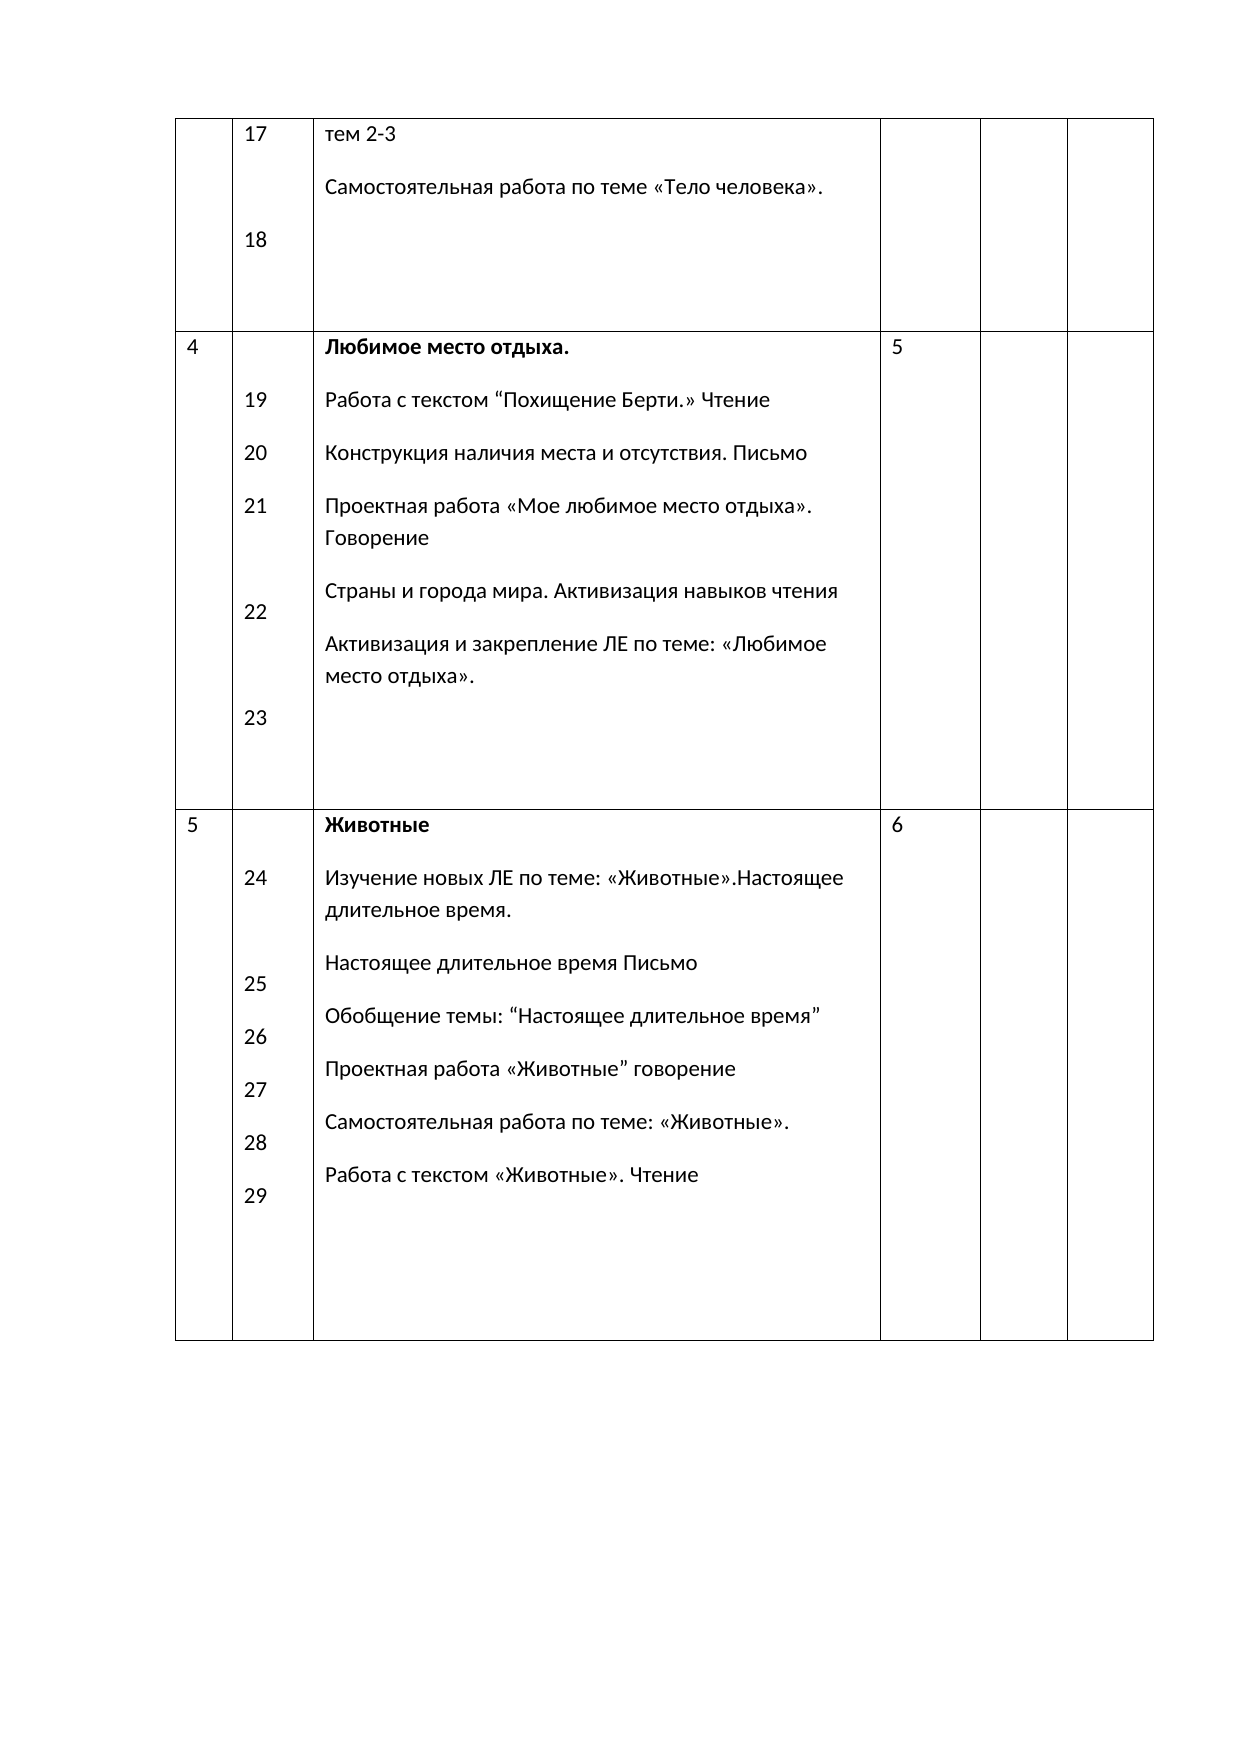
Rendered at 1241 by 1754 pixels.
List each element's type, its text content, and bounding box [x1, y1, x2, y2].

table_cell Животные Изучение новых ЛЕ по теме: «Животные».Настоящее длительное время. Настоящее длительное время Письмо Обобщение темы: “Настоящее длительное время” Проектная работа «Животные” говорение Самостоятельная работа по теме: «Животные». Работа с текстом «Животные». Чтение [314, 810, 880, 1340]
table_cell 19 20 21 22 23 [233, 332, 313, 809]
table_cell [1068, 810, 1153, 1340]
table_cell [981, 119, 1067, 331]
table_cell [314, 119, 880, 331]
table_cell 24 25 26 27 28 29 [233, 810, 313, 1340]
table_cell 6 [881, 810, 980, 1340]
table_cell 4 [176, 332, 232, 809]
table_cell 5 [176, 810, 232, 1340]
table_cell [1068, 332, 1153, 809]
table_cell [981, 810, 1067, 1340]
table_cell 5 [881, 119, 980, 331]
table_cell Любимое место отдыха. Работа с текстом “Похищение Берти.» Чтение Конструкция наличия места и отсутствия. Письмо Проектная работа «Мое любимое место отдыха». Говорение Страны и города мира. Активизация навыков чтения Активизация и закрепление ЛЕ по теме: «Любимое место отдыха». [314, 332, 880, 809]
table_cell 14 15 16 17 18 [233, 119, 313, 331]
table_cell 3 [176, 119, 232, 331]
table_cell [1068, 119, 1153, 331]
table_cell [981, 332, 1067, 809]
table_cell 5 [881, 332, 980, 809]
